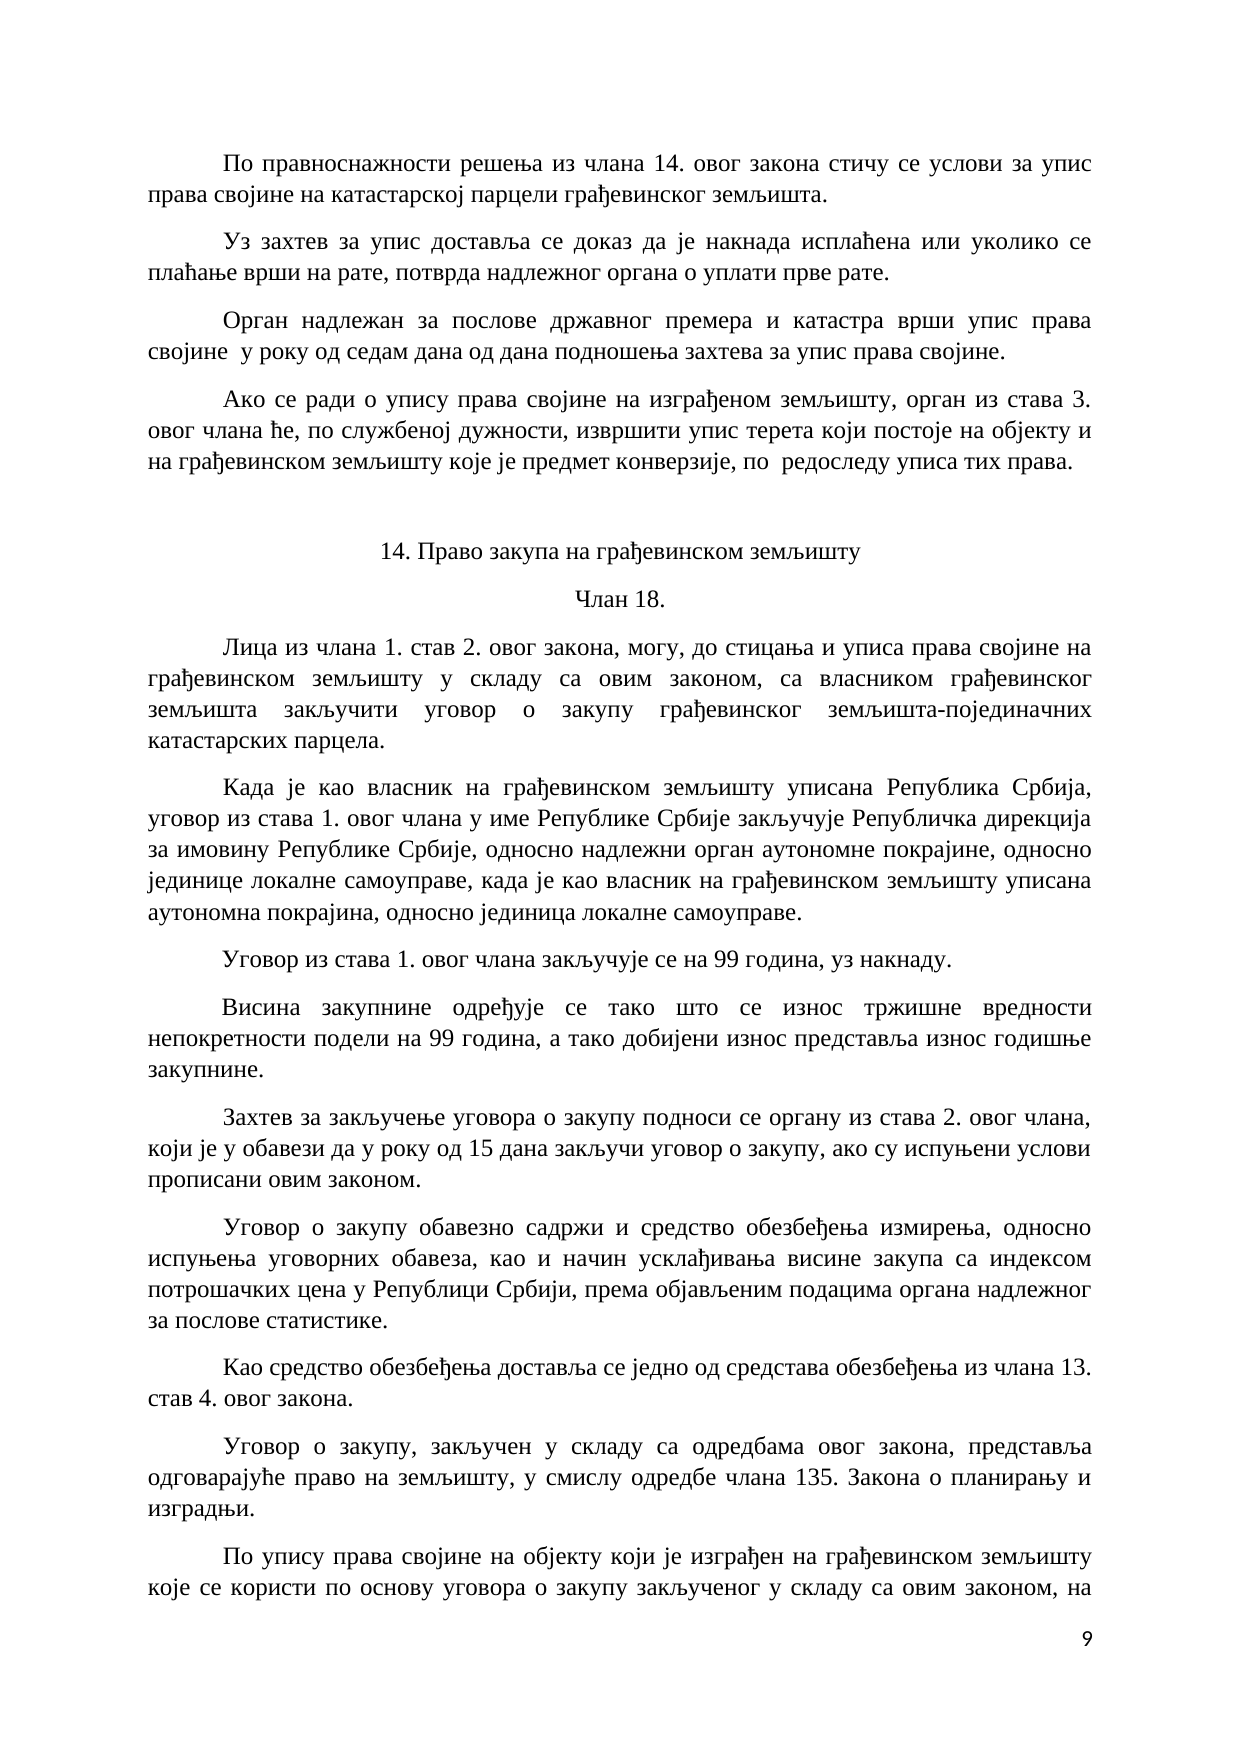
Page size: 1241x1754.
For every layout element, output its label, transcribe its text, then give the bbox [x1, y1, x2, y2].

text Висина закупнине одређује се тако што се износ тржишне вредности непокретности подели на 99 година, а тако добијени износ представља износ годишње закупнине. [148, 992, 1093, 1083]
text Уговор о закупу обавезно садржи и средство обезбеђења измирења, односно испуњења уговорних обавеза, као и начин усклађивања висине закупа са индексом потрошачких цена у Републици Србији, према објављеним подацима органа надлежног за послове статистике. [148, 1212, 1093, 1333]
text Ако се ради о упису права својине на изграђеном земљишту, орган из става 3. овог члана ће, по службеној дужности, извршити упис терета који постоје на објекту и на грађевинском земљишту које је предмет конверзије, по редоследу уписа тих права. [148, 384, 1093, 475]
text Уз захтев за упис доставља се доказ да је накнада исплаћена или уколико се плаћање врши на рате, потврда надлежног органа о уплати прве рате. [148, 226, 1093, 286]
text Захтев за закључење уговора о закупу подноси се органу из става 2. овог члана, који је у обавези да у року од 15 дана закључи уговор о закупу, ако су испуњени услови прописани овим законом. [148, 1102, 1093, 1193]
text Уговор о закупу, закључен у складу са одредбама овог закона, представља одговарајуће право на земљишту, у смислу одредбе члана 135. Закона о планирању и изградњи. [148, 1431, 1093, 1522]
text Орган надлежан за послове државног премера и катастра врши упис права својине у року од седам дана од дана подношења захтева за упис права својине. [148, 305, 1093, 365]
text Уговор из става 1. овог члана закључује се на 99 година, уз накнаду. [148, 944, 1093, 973]
text По правноснажности решења из члана 14. овог закона стичу се услови за упис права својине на катастарској парцели грађевинског земљишта. [148, 148, 1093, 207]
text Када је као власник на грађевинском земљишту уписана Република Србија, уговор из става 1. овог члана у име Републике Србије закључује Републичка дирекција за имовину Републике Србије, односно надлежни орган аутономне покрајине, односно јединице локалне самоуправе, када је као власник на грађевинском земљишту уписана аутономна покрајина, односно јединица локалне самоуправе. [148, 772, 1093, 925]
text 14. Право закупа на грађевинском земљишту [148, 536, 1093, 565]
text Као средство обезбеђења доставља се једно од средстава обезбеђења из члана 13. став 4. овог закона. [148, 1352, 1093, 1412]
text Члан 18. [148, 584, 1093, 613]
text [148, 1541, 1093, 1601]
text Лица из члана 1. став 2. овог закона, могу, до стицања и уписа права својине на грађевинском земљишту у складу са овим законом, са власником грађевинског земљишта закључити уговор о закупу грађевинског земљишта-појединачних катастарских парцела. [148, 632, 1093, 753]
